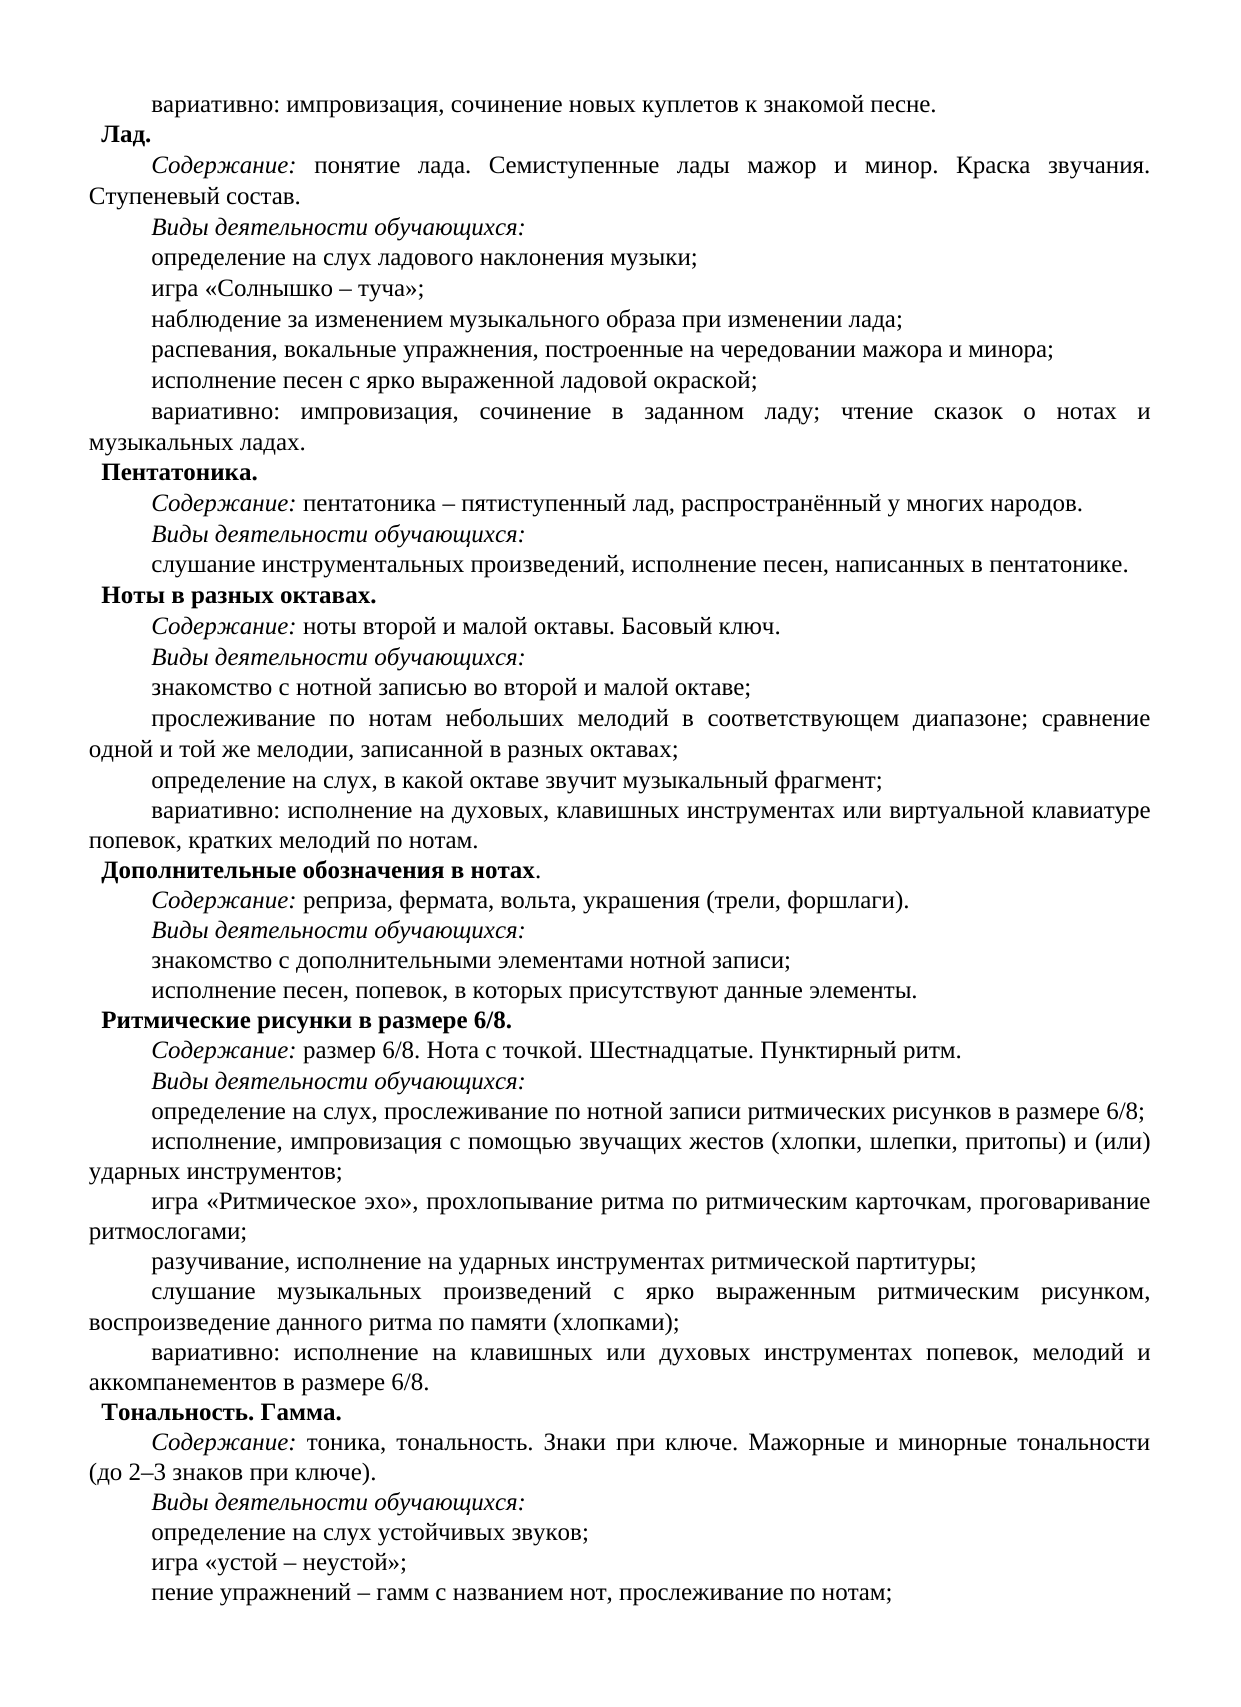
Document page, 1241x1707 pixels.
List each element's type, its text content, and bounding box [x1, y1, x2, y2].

text Тональность. Гамма. [101, 1397, 1152, 1426]
text Содержание: пентатоника – пятиступенный лад, распространённый у многих народов. [89, 488, 1152, 517]
text Содержание: размер 6/8. Нота с точкой. Шестнадцатые. Пунктирный ритм. [89, 1036, 1152, 1064]
text определение на слух, прослеживание по нотной записи ритмических рисунков в размере 6/8; [89, 1096, 1152, 1124]
text игра «Солнышко – туча»; [89, 273, 1152, 302]
text определение на слух устойчивых звуков; [89, 1517, 1152, 1546]
text знакомство с нотной записью во второй и малой октаве; [89, 672, 1152, 701]
text Виды деятельности обучающихся: [89, 1066, 1152, 1094]
text Виды деятельности обучающихся: [89, 642, 1152, 671]
text определение на слух ладового наклонения музыки; [89, 242, 1152, 271]
text прослеживание по нотам небольших мелодий в соответствующем диапазоне; сравнение одной и той же мелодии, записанной в разных октавах; [89, 703, 1152, 763]
text Дополнительные обозначения в нотах. [101, 855, 1152, 884]
text вариативно: исполнение на клавишных или духовых инструментах попевок, мелодий и аккомпанементов в размере 6/8. [89, 1337, 1152, 1396]
text исполнение, импровизация с помощью звучащих жестов (хлопки, шлепки, притопы) и (или) ударных инструментов; [89, 1126, 1152, 1185]
text Пентатоника. [101, 457, 1152, 486]
text исполнение песен, попевок, в которых присутствуют данные элементы. [89, 975, 1152, 1004]
text игра «устой – неустой»; [89, 1547, 1152, 1576]
text Ритмические рисунки в размере 6/8. [101, 1006, 1152, 1034]
text вариативно: импровизация, сочинение новых куплетов к знакомой песне. [89, 89, 1152, 117]
text пение упражнений – гамм с названием нот, прослеживание по нотам; [89, 1577, 1152, 1606]
text вариативно: исполнение на духовых, клавишных инструментах или виртуальной клавиатуре попевок, кратких мелодий по нотам. [89, 795, 1152, 854]
text исполнение песен с ярко выраженной ладовой окраской; [89, 365, 1152, 394]
text разучивание, исполнение на ударных инструментах ритмической партитуры; [89, 1246, 1152, 1275]
text Содержание: тоника, тональность. Знаки при ключе. Мажорные и минорные тональности (до 2–3 знаков при ключе). [89, 1427, 1152, 1486]
text слушание музыкальных произведений с ярко выраженным ритмическим рисунком, воспроизведение данного ритма по памяти (хлопками); [89, 1276, 1152, 1335]
text Содержание: реприза, фермата, вольта, украшения (трели, форшлаги). [89, 885, 1152, 914]
text Виды деятельности обучающихся: [89, 212, 1152, 240]
text Содержание: ноты второй и малой октавы. Басовый ключ. [89, 611, 1152, 640]
text игра «Ритмическое эхо», прохлопывание ритма по ритмическим карточкам, проговаривание ритмослогами; [89, 1186, 1152, 1245]
text слушание инструментальных произведений, исполнение песен, написанных в пентатонике. [89, 549, 1152, 578]
text Виды деятельности обучающихся: [89, 1487, 1152, 1516]
text распевания, вокальные упражнения, построенные на чередовании мажора и минора; [89, 334, 1152, 363]
text наблюдение за изменением музыкального образа при изменении лада; [89, 304, 1152, 332]
text Содержание: понятие лада. Семиступенные лады мажор и минор. Краска звучания. Ступеневый состав. [89, 150, 1152, 209]
text Виды деятельности обучающихся: [89, 519, 1152, 548]
text Виды деятельности обучающихся: [89, 915, 1152, 944]
text вариативно: импровизация, сочинение в заданном ладу; чтение сказок о нотах и музыкальных ладах. [89, 396, 1152, 455]
text определение на слух, в какой октаве звучит музыкальный фрагмент; [89, 765, 1152, 793]
text Лад. [101, 119, 1152, 148]
text знакомство с дополнительными элементами нотной записи; [89, 945, 1152, 974]
text Ноты в разных октавах. [101, 580, 1152, 609]
